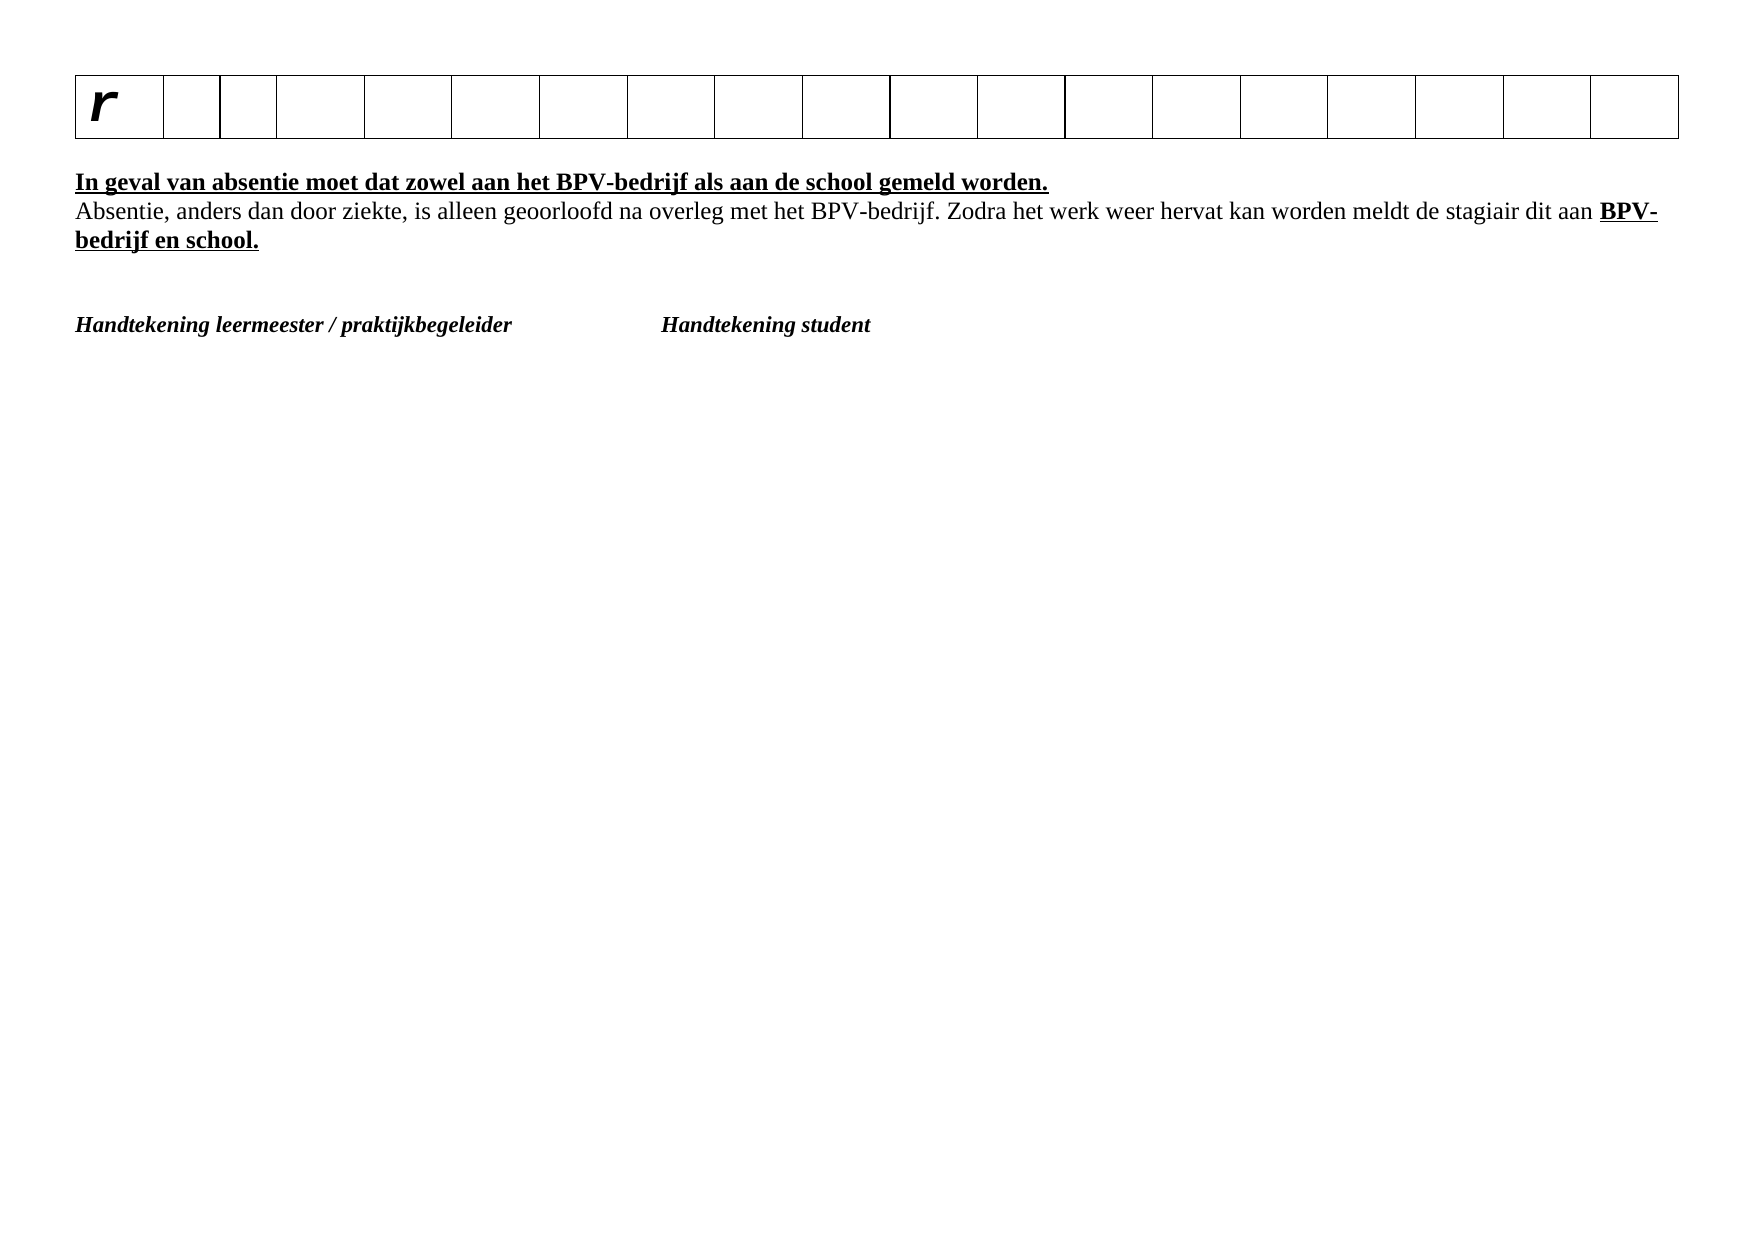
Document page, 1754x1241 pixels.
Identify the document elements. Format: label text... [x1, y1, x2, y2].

table_cell [1504, 76, 1590, 137]
table_cell [164, 76, 219, 137]
table_cell [221, 76, 276, 137]
table_cell [803, 76, 889, 137]
table_cell [891, 76, 977, 137]
table_cell [1416, 76, 1503, 137]
text Absentie, anders dan door ziekte, is alleen geoorloofd na overleg met het BPV-bedrijf. Zodra het werk weer hervat kan worden meldt de stagiair dit aan BPV-bedrijf en school. [75, 196, 1679, 253]
table_cell [628, 76, 714, 137]
table_cell [1153, 76, 1240, 137]
table_cell [1328, 76, 1415, 137]
table_cell [1591, 76, 1678, 137]
table_cell [365, 76, 451, 137]
text Handtekening leermeester / praktijkbegeleider Handtekening student [75, 311, 1679, 337]
table_cell [978, 76, 1064, 137]
table_cell [715, 76, 802, 137]
table_cell Vr [76, 76, 163, 137]
table_cell [1066, 76, 1152, 137]
table_cell [1241, 76, 1327, 137]
table_cell [452, 76, 539, 137]
table_cell [277, 76, 364, 137]
table_cell [540, 76, 627, 137]
text In geval van absentie moet dat zowel aan het BPV-bedrijf als aan de school gemeld worden. [75, 167, 1679, 196]
